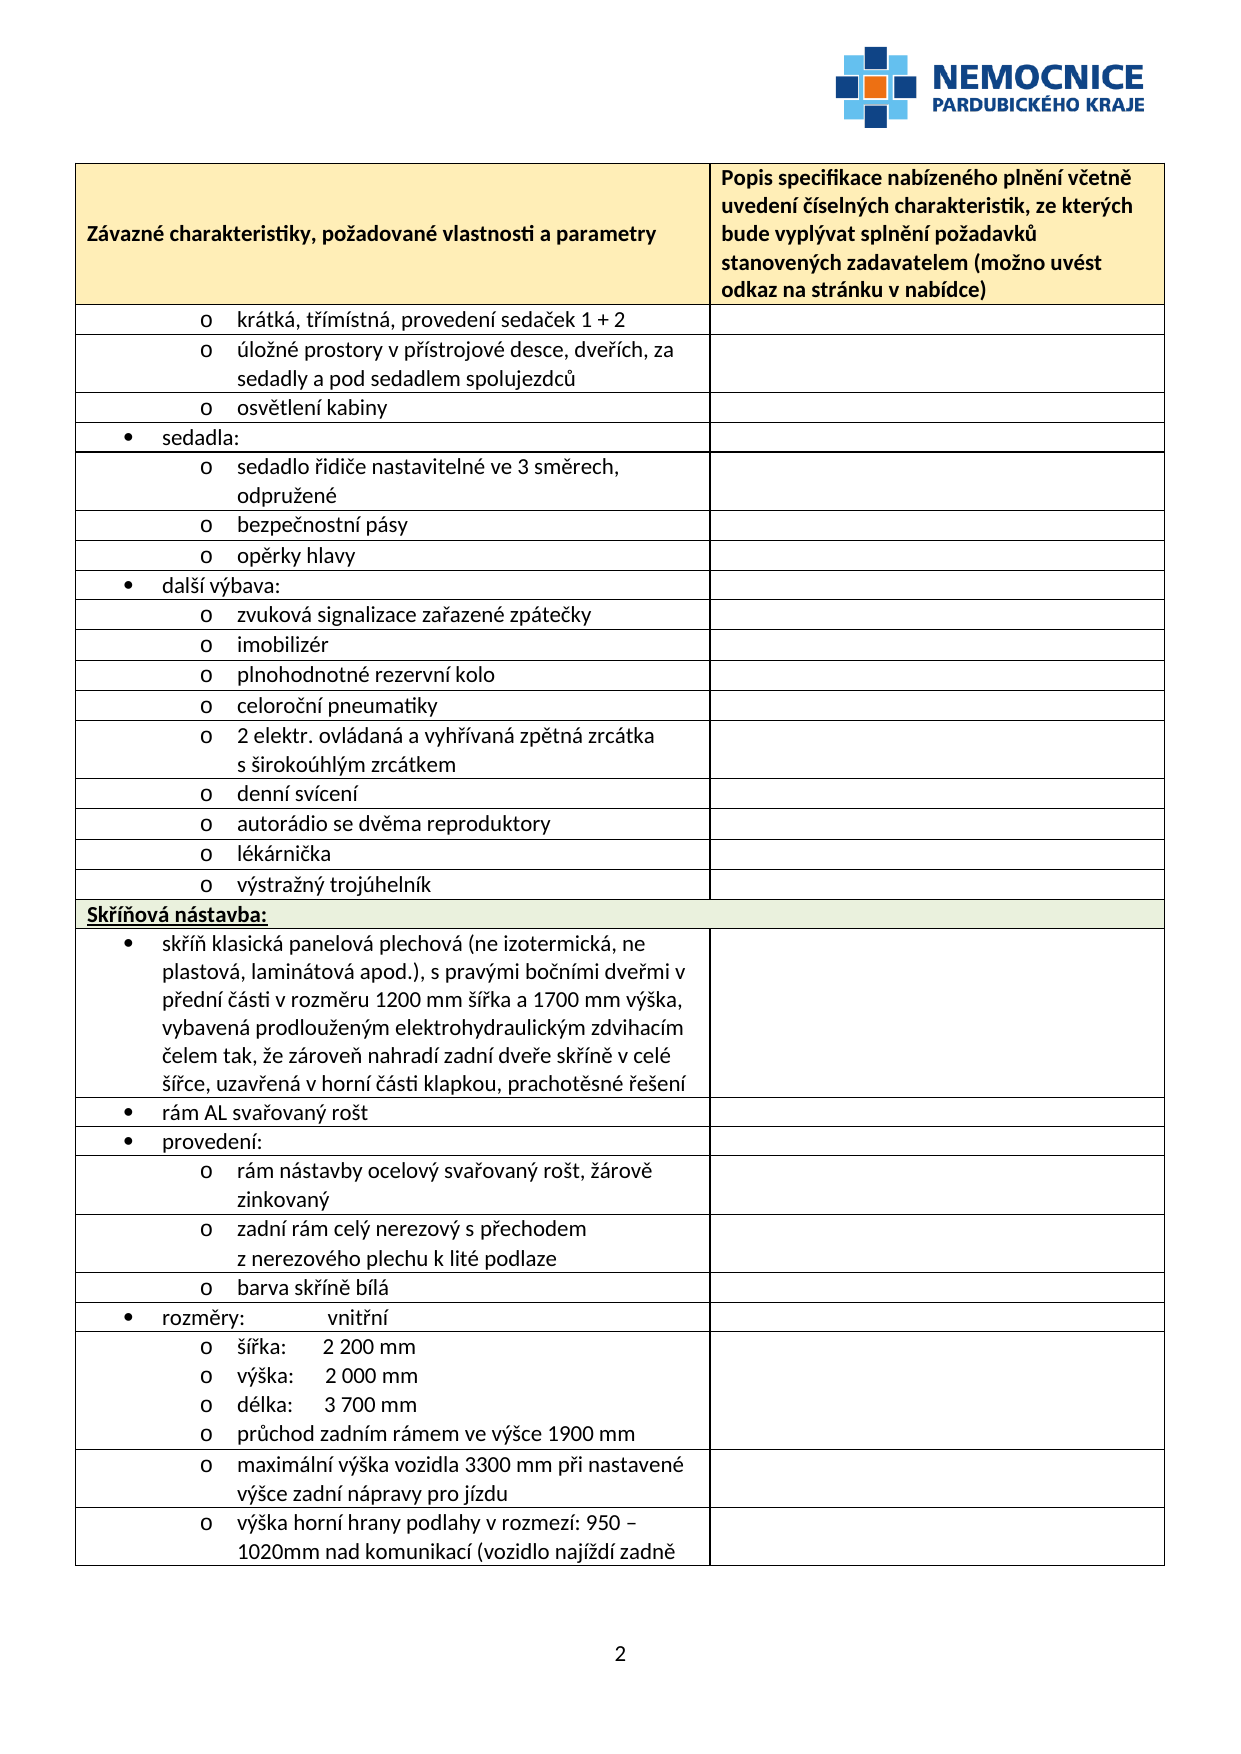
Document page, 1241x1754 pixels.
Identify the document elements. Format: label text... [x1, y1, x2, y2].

table_cell [711, 840, 1164, 869]
table_cell Skříňová nástavba: [76, 900, 1164, 928]
table_cell rozměry: vnitřní [76, 1303, 709, 1331]
table_cell rám nástavby ocelový svařovaný rošt, žárově zinkovaný [76, 1156, 709, 1213]
table_cell [711, 691, 1164, 720]
table_cell [711, 929, 1164, 1097]
table_cell 2 elektr. ovládaná a vyhřívaná zpětná zrcátka s širokoúhlým zrcátkem [76, 721, 709, 778]
table_cell lékárnička [76, 840, 709, 869]
table_cell [711, 511, 1164, 540]
table_cell [711, 779, 1164, 808]
table_cell krátká, třímístná, provedení sedaček 1 + 2 [76, 305, 709, 334]
table_cell šířka: 2 200 mm výška: 2 000 mm délka: 3 700 mm průchod zadním rámem ve výšce 1900 mm [76, 1332, 709, 1449]
table_cell plnohodnotné rezervní kolo [76, 661, 709, 690]
table_cell [711, 305, 1164, 334]
table_cell bezpečnostní pásy [76, 511, 709, 540]
table_cell [711, 1450, 1164, 1507]
table_cell [711, 1156, 1164, 1213]
table_cell [711, 393, 1164, 422]
table_cell [711, 1098, 1164, 1126]
table_cell skříň klasická panelová plechová (ne izotermická, ne plastová, laminátová apod.), s pravými bočními dveřmi v přední části v rozměru 1200 mm šířka a 1700 mm výška, vybavená prodlouženým elektrohydraulickým zdvihacím čelem tak, že zároveň nahradí zadní dveře skříně v celé šířce, uzavřená v horní části klapkou, prachotěsné řešení [76, 929, 709, 1097]
table_cell maximální výška vozidla 3300 mm při nastavené výšce zadní nápravy pro jízdu [76, 1450, 709, 1507]
table_cell [711, 1273, 1164, 1302]
table_cell [711, 335, 1164, 392]
table_cell [711, 661, 1164, 690]
table_cell zvuková signalizace zařazené zpátečky [76, 600, 709, 629]
table_cell celoroční pneumatiky [76, 691, 709, 720]
picture [835, 45, 1144, 129]
table_cell [711, 1303, 1164, 1331]
table_cell opěrky hlavy [76, 541, 709, 570]
table_cell [711, 721, 1164, 778]
table_cell [711, 630, 1164, 659]
table_cell sedadla: [76, 423, 709, 451]
table_cell výška horní hrany podlahy v rozmezí: 950 – 1020mm nad komunikací (vozidlo najíždí zadně k rampě) [76, 1508, 709, 1565]
table_cell [711, 541, 1164, 570]
table_cell barva skříně bílá [76, 1273, 709, 1302]
table_header Závazné charakteristiky, požadované vlastnosti a parametry [76, 164, 709, 304]
table_cell [711, 870, 1164, 899]
table_cell [711, 1332, 1164, 1449]
table_cell úložné prostory v přístrojové desce, dveřích, za sedadly a pod sedadlem spolujezdců [76, 335, 709, 392]
table_cell [711, 1127, 1164, 1155]
table_header Popis specifikace nabízeného plnění včetně uvedení číselných charakteristik, ze kterých bude vyplývat splnění požadavků stanovených zadavatelem (možno uvést odkaz na stránku v nabídce) [711, 164, 1164, 304]
table_cell [711, 1508, 1164, 1565]
table_cell sedadlo řidiče nastavitelné ve 3 směrech, odpružené [76, 453, 709, 509]
table_cell [711, 571, 1164, 599]
table_cell [711, 600, 1164, 629]
table_cell [711, 423, 1164, 451]
table_cell [711, 809, 1164, 838]
table_cell [711, 1215, 1164, 1272]
table_cell [711, 453, 1164, 509]
table_cell osvětlení kabiny [76, 393, 709, 422]
table_cell imobilizér [76, 630, 709, 659]
table_cell výstražný trojúhelník [76, 870, 709, 899]
table_cell rám AL svařovaný rošt [76, 1098, 709, 1126]
table_cell denní svícení [76, 779, 709, 808]
table_cell zadní rám celý nerezový s přechodem z nerezového plechu k lité podlaze [76, 1215, 709, 1272]
table_cell provedení: [76, 1127, 709, 1155]
table_cell autorádio se dvěma reproduktory [76, 809, 709, 838]
table_cell další výbava: [76, 571, 709, 599]
